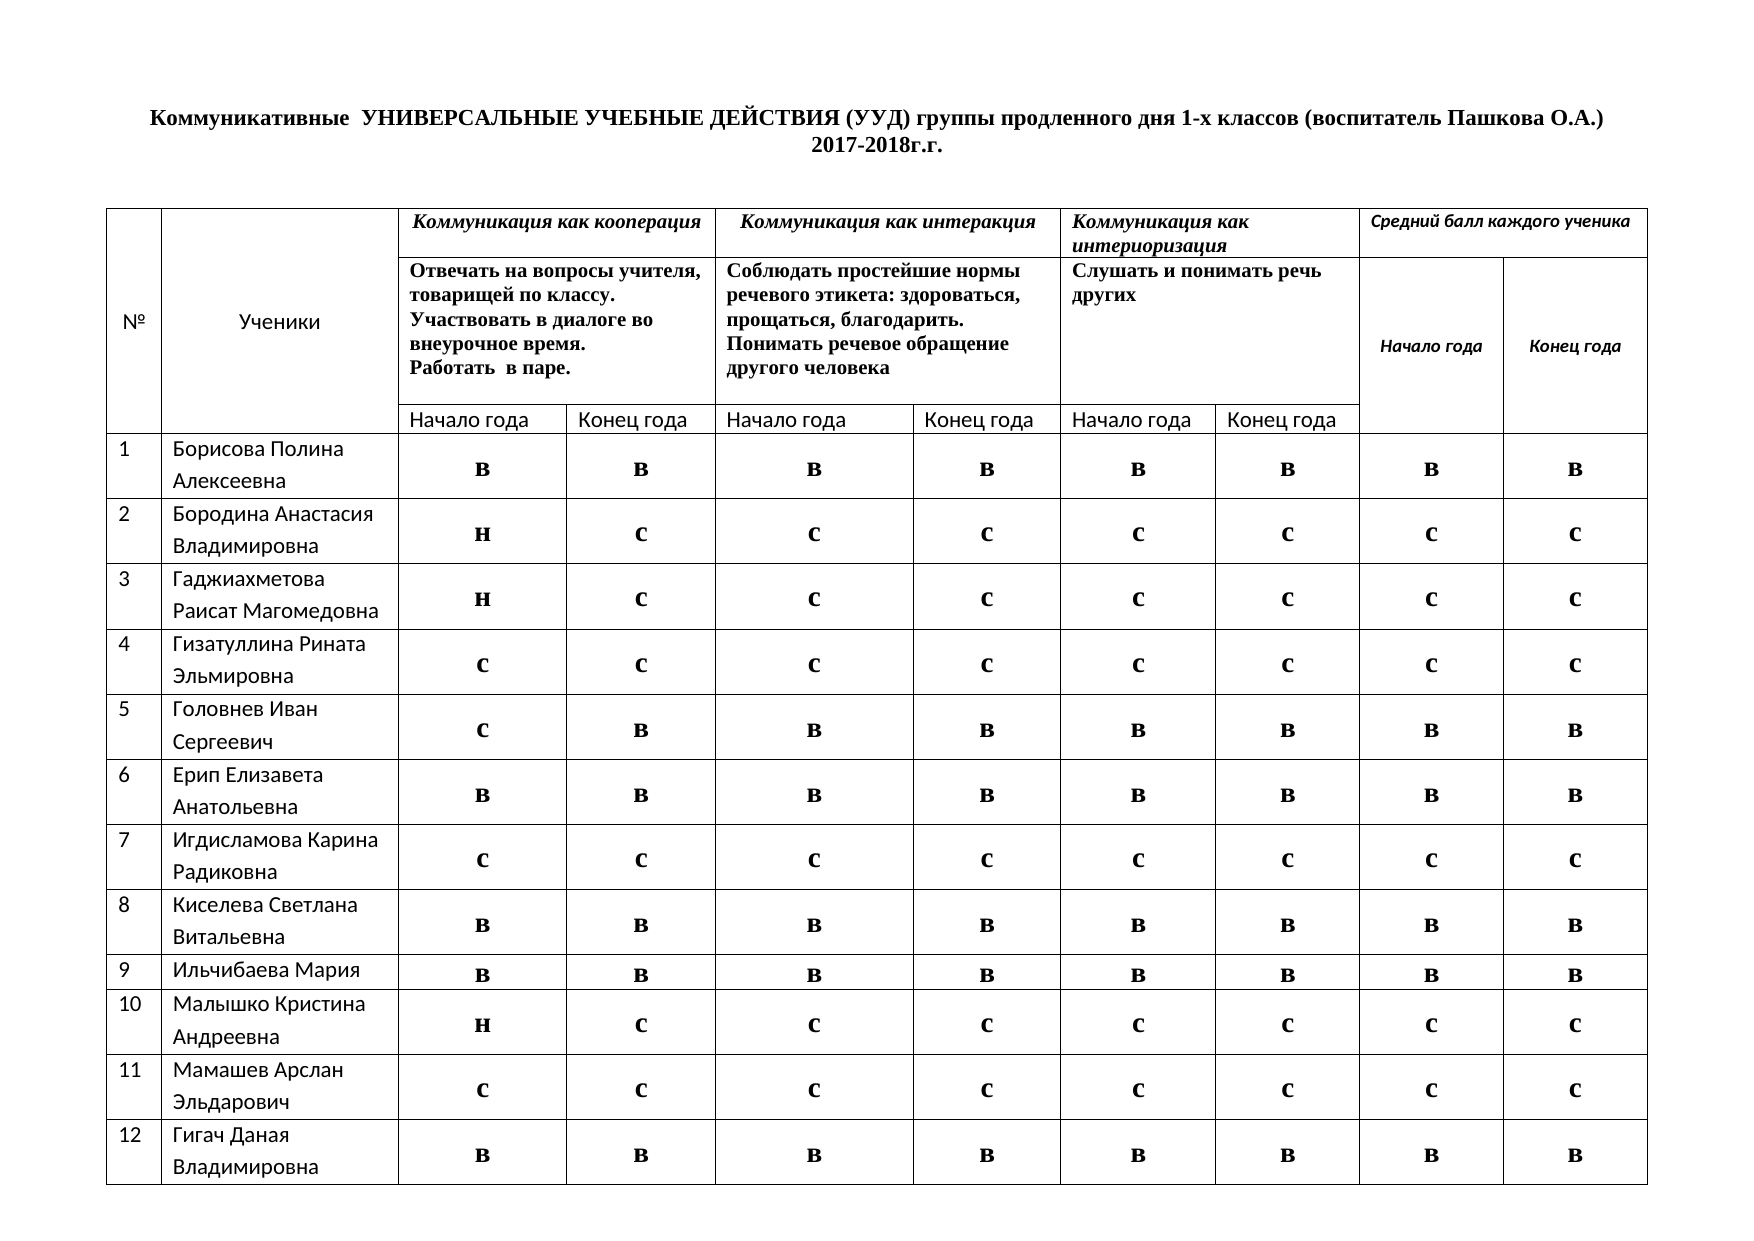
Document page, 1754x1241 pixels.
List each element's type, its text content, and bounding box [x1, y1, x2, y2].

table_cell Малышко Кристина Андреевна [162, 990, 398, 1054]
table_cell в [399, 890, 566, 954]
table_cell с [1216, 564, 1359, 628]
table_cell в [914, 760, 1060, 824]
table_cell в [1360, 890, 1503, 954]
table_cell Конец года [914, 405, 1060, 433]
table_cell с [914, 1055, 1060, 1119]
table_cell Конец года [567, 405, 715, 433]
table_cell с [716, 564, 913, 628]
table_cell с [1504, 499, 1647, 563]
table_cell с [399, 630, 566, 693]
table_cell 4 [107, 630, 161, 693]
table_cell Начало года [716, 405, 913, 433]
table_cell Мамашев Арслан Эльдарович [162, 1055, 398, 1119]
table_header Коммуникация как интеракция [716, 209, 1060, 257]
table_cell с [567, 990, 715, 1054]
table_cell Гаджиахметова Раисат Магомедовна [162, 564, 398, 628]
table_cell Киселева Светлана Витальевна [162, 890, 398, 954]
table_header Коммуникация как интериоризация [1061, 209, 1359, 257]
table_cell с [1216, 499, 1359, 563]
table_cell 12 [107, 1120, 161, 1184]
table_cell с [1504, 1055, 1647, 1119]
table_cell с [914, 825, 1060, 889]
table_cell в [1360, 1120, 1503, 1184]
table_cell в [567, 955, 715, 988]
table_cell в [914, 955, 1060, 988]
table_cell Слушать и понимать речь других [1061, 258, 1359, 404]
table_cell с [1216, 825, 1359, 889]
table_cell в [716, 434, 913, 498]
table_cell в [716, 695, 913, 759]
table_cell в [1216, 760, 1359, 824]
table_cell с [1216, 1055, 1359, 1119]
table_cell с [1216, 630, 1359, 693]
table_cell в [1360, 760, 1503, 824]
table_cell в [1360, 434, 1503, 498]
table_cell с [567, 1055, 715, 1119]
table_cell с [399, 825, 566, 889]
table_cell 6 [107, 760, 161, 824]
table_cell 3 [107, 564, 161, 628]
table_cell Гизатуллина Рината Эльмировна [162, 630, 398, 693]
table_cell 5 [107, 695, 161, 759]
text Коммуникативные УНИВЕРСАЛЬНЫЕ УЧЕБНЫЕ ДЕЙСТВИЯ (УУД) группы продленного дня 1-х классов (воспитатель Пашкова О.А.) [118, 104, 1636, 131]
table_cell 2 [107, 499, 161, 563]
table_cell в [1061, 1120, 1215, 1184]
table_cell в [399, 434, 566, 498]
table_cell в [914, 434, 1060, 498]
table_cell в [1061, 760, 1215, 824]
table_cell в [1216, 890, 1359, 954]
table_cell с [1061, 630, 1215, 693]
table_cell с [716, 825, 913, 889]
table_cell в [399, 760, 566, 824]
table_cell с [1504, 564, 1647, 628]
table_cell в [914, 1120, 1060, 1184]
table_cell с [1061, 499, 1215, 563]
table_cell в [716, 1120, 913, 1184]
table_cell в [716, 890, 913, 954]
table_cell в [399, 1120, 566, 1184]
table_cell Борисова Полина Алексеевна [162, 434, 398, 498]
table_cell с [1360, 499, 1503, 563]
table_cell в [1504, 1120, 1647, 1184]
table_cell с [1360, 990, 1503, 1054]
table_cell в [1504, 890, 1647, 954]
table_cell в [567, 695, 715, 759]
table_cell 7 [107, 825, 161, 889]
table_cell Бородина Анастасия Владимировна [162, 499, 398, 563]
table_cell с [914, 564, 1060, 628]
table_cell Гигач Даная Владимировна [162, 1120, 398, 1184]
table_cell Конец года [1504, 258, 1647, 433]
table_cell Отвечать на вопросы учителя, товарищей по классу. Участвовать в диалоге во внеурочное время. Работать в паре. [399, 258, 715, 404]
table_cell с [399, 695, 566, 759]
table_cell Ерип Елизавета Анатольевна [162, 760, 398, 824]
table_cell с [567, 499, 715, 563]
table_cell н [399, 499, 566, 563]
table_cell в [1061, 890, 1215, 954]
table_cell 1 [107, 434, 161, 498]
table_cell с [1061, 564, 1215, 628]
table_cell с [1504, 990, 1647, 1054]
table_cell в [1360, 695, 1503, 759]
table_cell с [567, 630, 715, 693]
table_cell с [567, 825, 715, 889]
table_cell в [1504, 760, 1647, 824]
table_cell Начало года [399, 405, 566, 433]
table_cell в [716, 760, 913, 824]
table_cell в [567, 760, 715, 824]
table_cell с [1061, 825, 1215, 889]
table_cell с [1360, 564, 1503, 628]
table_cell Начало года [1360, 258, 1503, 433]
table_cell в [1216, 695, 1359, 759]
table_cell в [914, 890, 1060, 954]
table_cell с [914, 499, 1060, 563]
table_cell Конец года [1216, 405, 1359, 433]
table_cell в [1360, 955, 1503, 988]
table_cell 8 [107, 890, 161, 954]
table_cell в [716, 955, 913, 988]
table_cell Начало года [1061, 405, 1215, 433]
table_cell с [1504, 825, 1647, 889]
table_cell Соблюдать простейшие нормы речевого этикета: здороваться, прощаться, благодарить. Понимать речевое обращение другого человека [716, 258, 1060, 404]
table_header Средний балл каждого ученика [1360, 209, 1647, 257]
table_cell в [1504, 695, 1647, 759]
table_cell в [1216, 434, 1359, 498]
table_cell с [716, 1055, 913, 1119]
table_cell в [1216, 955, 1359, 988]
table_cell с [716, 990, 913, 1054]
table_header Коммуникация как кооперация [399, 209, 715, 257]
table_cell в [567, 890, 715, 954]
table_cell с [914, 630, 1060, 693]
table_header № [107, 209, 161, 433]
table_cell в [1061, 695, 1215, 759]
table_cell с [914, 990, 1060, 1054]
table_cell н [399, 990, 566, 1054]
table_cell с [1360, 825, 1503, 889]
table_header Ученики [162, 209, 398, 433]
table_cell в [399, 955, 566, 988]
table_cell в [1216, 1120, 1359, 1184]
table_cell в [1504, 434, 1647, 498]
table_cell с [716, 499, 913, 563]
table_cell в [1061, 955, 1215, 988]
table_cell Головнев Иван Сергеевич [162, 695, 398, 759]
table_cell Игдисламова Карина Радиковна [162, 825, 398, 889]
table_cell в [1061, 434, 1215, 498]
table_cell с [1061, 1055, 1215, 1119]
table_cell с [1360, 1055, 1503, 1119]
table_cell в [914, 695, 1060, 759]
table_cell 9 [107, 955, 161, 988]
table_cell с [1061, 990, 1215, 1054]
table_cell в [567, 1120, 715, 1184]
table_cell с [1216, 990, 1359, 1054]
table_cell с [716, 630, 913, 693]
table_cell с [399, 1055, 566, 1119]
table_cell Ильчибаева Мария [162, 955, 398, 988]
table_cell 10 [107, 990, 161, 1054]
text 2017-2018г.г. [118, 131, 1636, 157]
table_cell в [1504, 955, 1647, 988]
table_cell с [1504, 630, 1647, 693]
table_cell с [567, 564, 715, 628]
table_cell с [1360, 630, 1503, 693]
table_cell н [399, 564, 566, 628]
table_cell 11 [107, 1055, 161, 1119]
table_cell в [567, 434, 715, 498]
